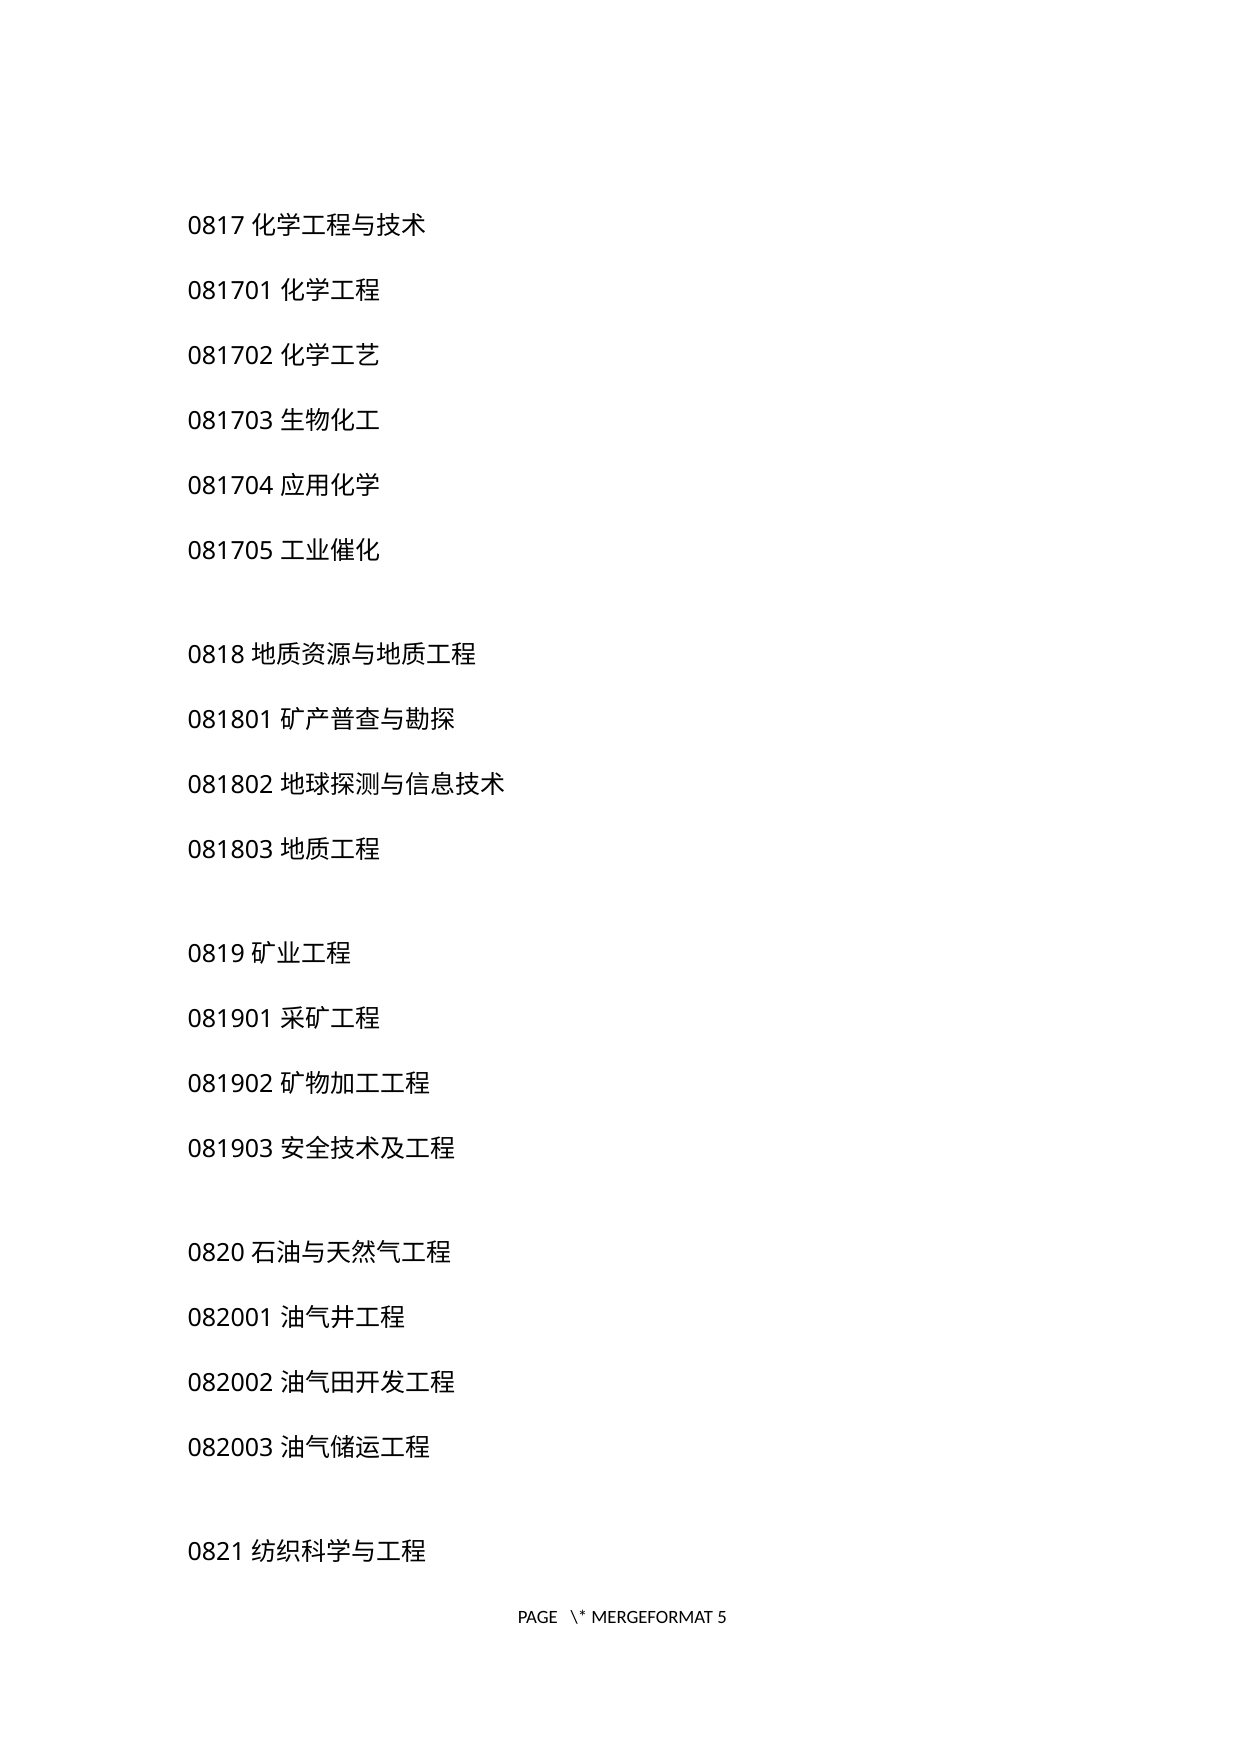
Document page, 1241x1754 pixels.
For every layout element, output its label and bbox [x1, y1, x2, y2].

table_header [188, 162, 1053, 1582]
